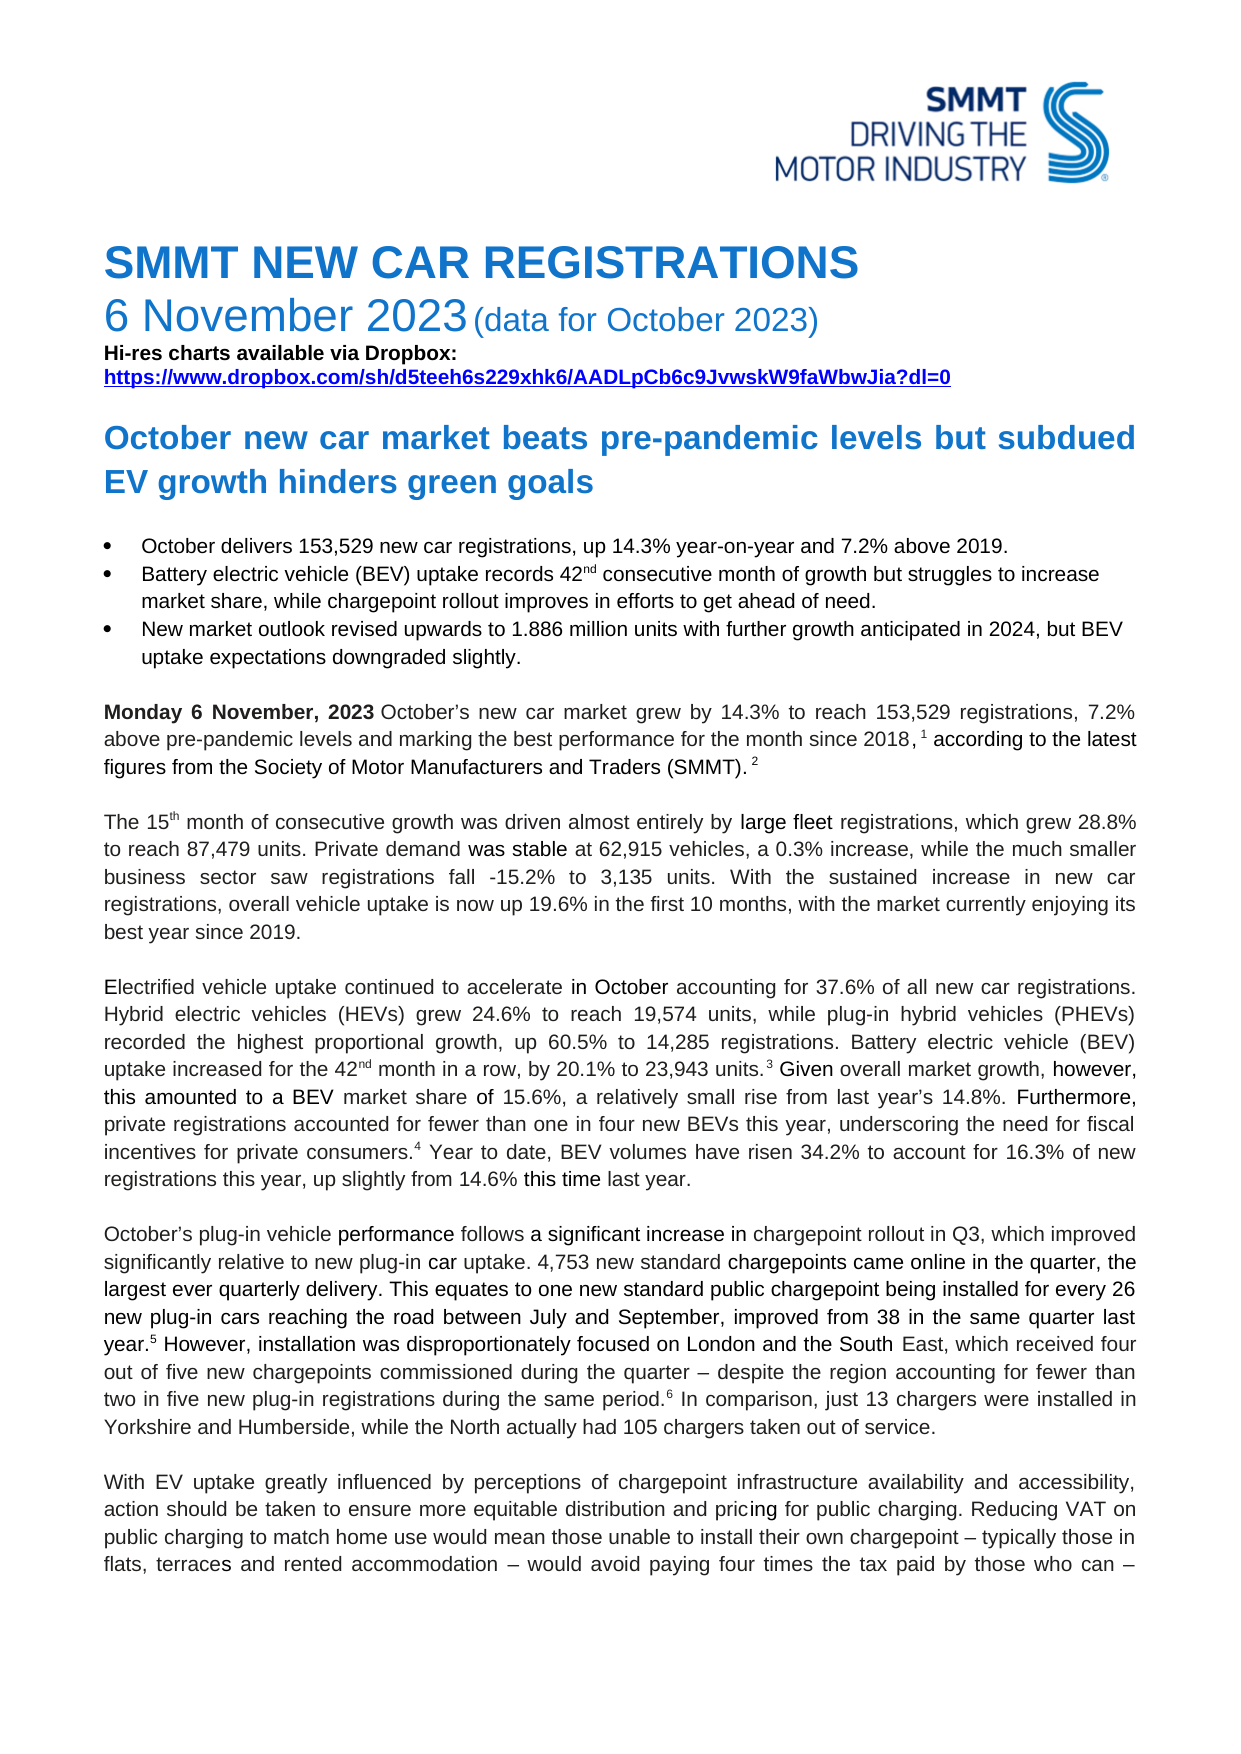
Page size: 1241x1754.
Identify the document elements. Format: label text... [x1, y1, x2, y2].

list New market outlook revised upwards to 1.886 million units with further growth anticipated in 2024, but BEV uptake expectations downgraded slightly. [103, 617, 1137, 668]
text The 15th month of consecutive growth was driven almost entirely by large fleet registrations, which grew 28.8% to reach 87,479 units. Private demand was stable at 62,915 vehicles, a 0.3% increase, while the much smaller business sector saw registrations fall -15.2% to 3,135 units. With the sustained increase in new car registrations, overall vehicle uptake is now up 19.6% in the first 10 months, with the market currently enjoying its best year since 2019. [103, 809, 1137, 943]
text October’s plug-in vehicle performance follows a significant increase in chargepoint rollout in Q3, which improved significantly relative to new plug-in car uptake. 4,753 new standard chargepoints came online in the quarter, the largest ever quarterly delivery. This equates to one new standard public chargepoint being installed for every 26 new plug-in cars reaching the road between July and September, improved from 38 in the same quarter last year.5 However, installation was disproportionately focused on London and the South East, which received four out of five new chargepoints commissioned during the quarter – despite the region accounting for fewer than two in five new plug-in registrations during the same period.6 In comparison, just 13 chargers were installed in Yorkshire and Humberside, while the North actually had 105 chargers taken out of service. [103, 1222, 1137, 1438]
text Electrified vehicle uptake continued to accelerate in October accounting for 37.6% of all new car registrations. Hybrid electric vehicles (HEVs) grew 24.6% to reach 19,574 units, while plug-in hybrid vehicles (PHEVs) recorded the highest proportional growth, up 60.5% to 14,285 registrations. Battery electric vehicle (BEV) uptake increased for the 42nd month in a row, by 20.1% to 23,943 units.3 Given overall market growth, however, this amounted to a BEV market share of 15.6%, a relatively small rise from last year’s 14.8%. Furthermore, private registrations accounted for fewer than one in four new BEVs this year, underscoring the need for fiscal incentives for private consumers.4 Year to date, BEV volumes have risen 34.2% to account for 16.3% of new registrations this year, up slightly from 14.6% this time last year. [103, 974, 1137, 1191]
list October new car market beats pre-pandemic levels but subdued EV growth hinders green goals [103, 418, 1137, 501]
text SMMT NEW CAR REGISTRATIONS 6 November 2023 (data for October 2023) Hi-res charts available via Dropbox: https://www.dropbox.com/sh/d5teeh6s229xhk6/AADLpCb6c9JvwskW9faWbwJia?dl=0 [103, 236, 1137, 389]
text Monday 6 November, 2023 October’s new car market grew by 14.3% to reach 153,529 registrations, 7.2% above pre-pandemic levels and marking the best performance for the month since 2018, 1 according to the latest figures from the Society of Motor Manufacturers and Traders (SMMT). 2 [103, 699, 1137, 778]
picture [750, 59, 1138, 207]
list October delivers 153,529 new car registrations, up 14.3% year-on-year and 7.2% above 2019. [103, 534, 1137, 558]
list Battery electric vehicle (BEV) uptake records 42nd consecutive month of growth but struggles to increase market share, while chargepoint rollout improves in efforts to get ahead of need. [103, 562, 1137, 613]
